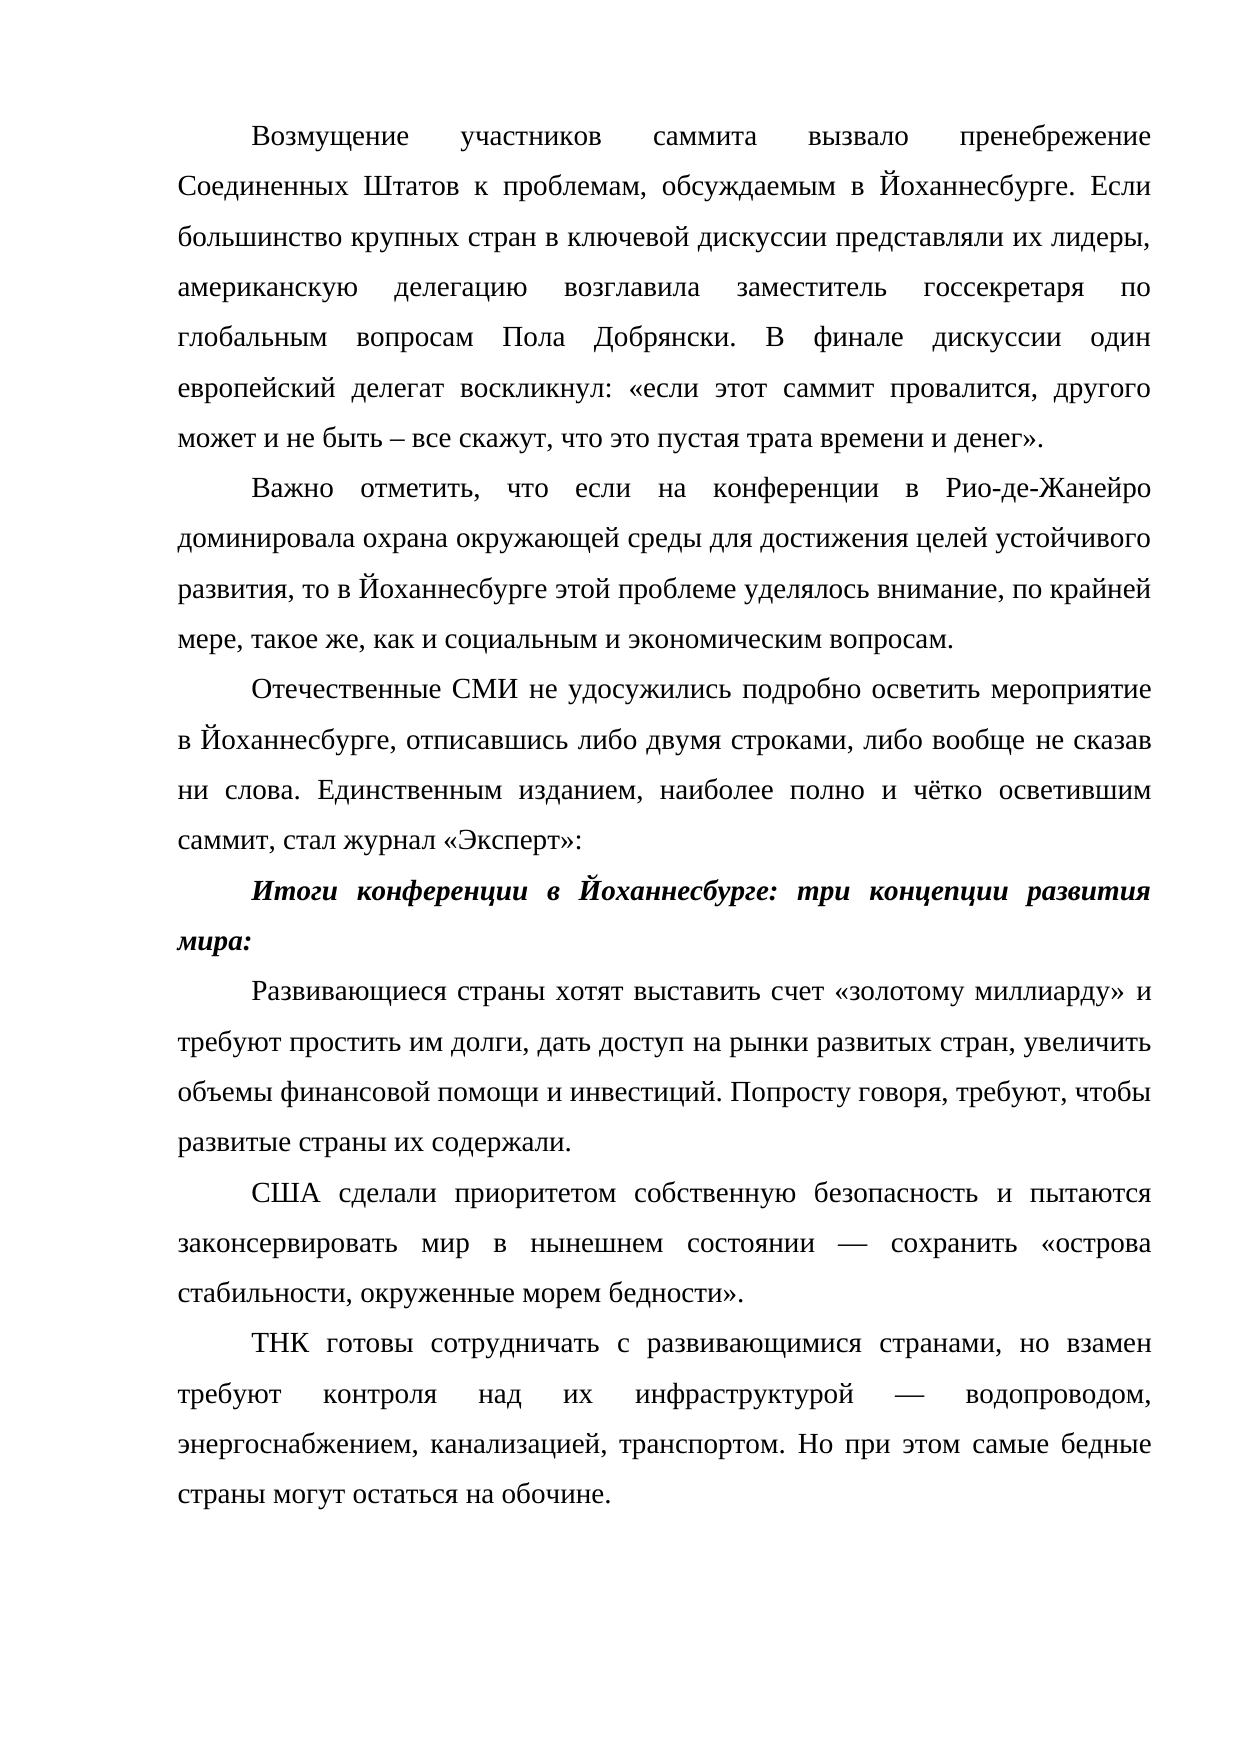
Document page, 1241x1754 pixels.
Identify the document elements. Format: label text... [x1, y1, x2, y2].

text Важно отметить, что если на конференции в Рио-де-Жанейро доминировала охрана окружающей среды для достижения целей устойчивого развития, то в Йоханнесбурге этой проблеме уделялось внимание, по крайней мере, такое же, как и социальным и экономическим вопросам. [177, 470, 1152, 655]
text Отечественные СМИ не удосужились подробно осветить мероприятие в Йоханнесбурге, отписавшись либо двумя строками, либо вообще не сказав ни слова. Единственным изданием, наиболее полно и чётко осветившим саммит, стал журнал «Эксперт»: [177, 672, 1152, 856]
text США сделали приоритетом собственную безопасность и пытаются законсервировать мир в нынешнем состоянии — сохранить «острова стабильности, окруженные морем бедности». [177, 1175, 1152, 1309]
subtitle Итоги конференции в Йоханнесбурге: три концепции развития мира: [177, 873, 1152, 957]
text ТНК готовы сотрудничать с развивающимися странами, но взамен требуют контроля над их инфраструктурой — водопроводом, энергоснабжением, канализацией, транспортом. Но при этом самые бедные страны могут остаться на обочине. [177, 1326, 1152, 1510]
text Возмущение участников саммита вызвало пренебрежение Соединенных Штатов к проблемам, обсуждаемым в Йоханнесбурге. Если большинство крупных стран в ключевой дискуссии представляли их лидеры, американскую делегацию возглавила заместитель госсекретаря по глобальным вопросам Пола Добрянски. В финале дискуссии один европейский делегат воскликнул: «если этот саммит провалится, другого может и не быть – все скажут, что это пустая трата времени и денег». [177, 118, 1152, 453]
text Развивающиеся страны хотят выставить счет «золотому миллиарду» и требуют простить им долги, дать доступ на рынки развитых стран, увеличить объемы финансовой помощи и инвестиций. Попросту говоря, требуют, чтобы развитые страны их содержали. [177, 973, 1152, 1158]
